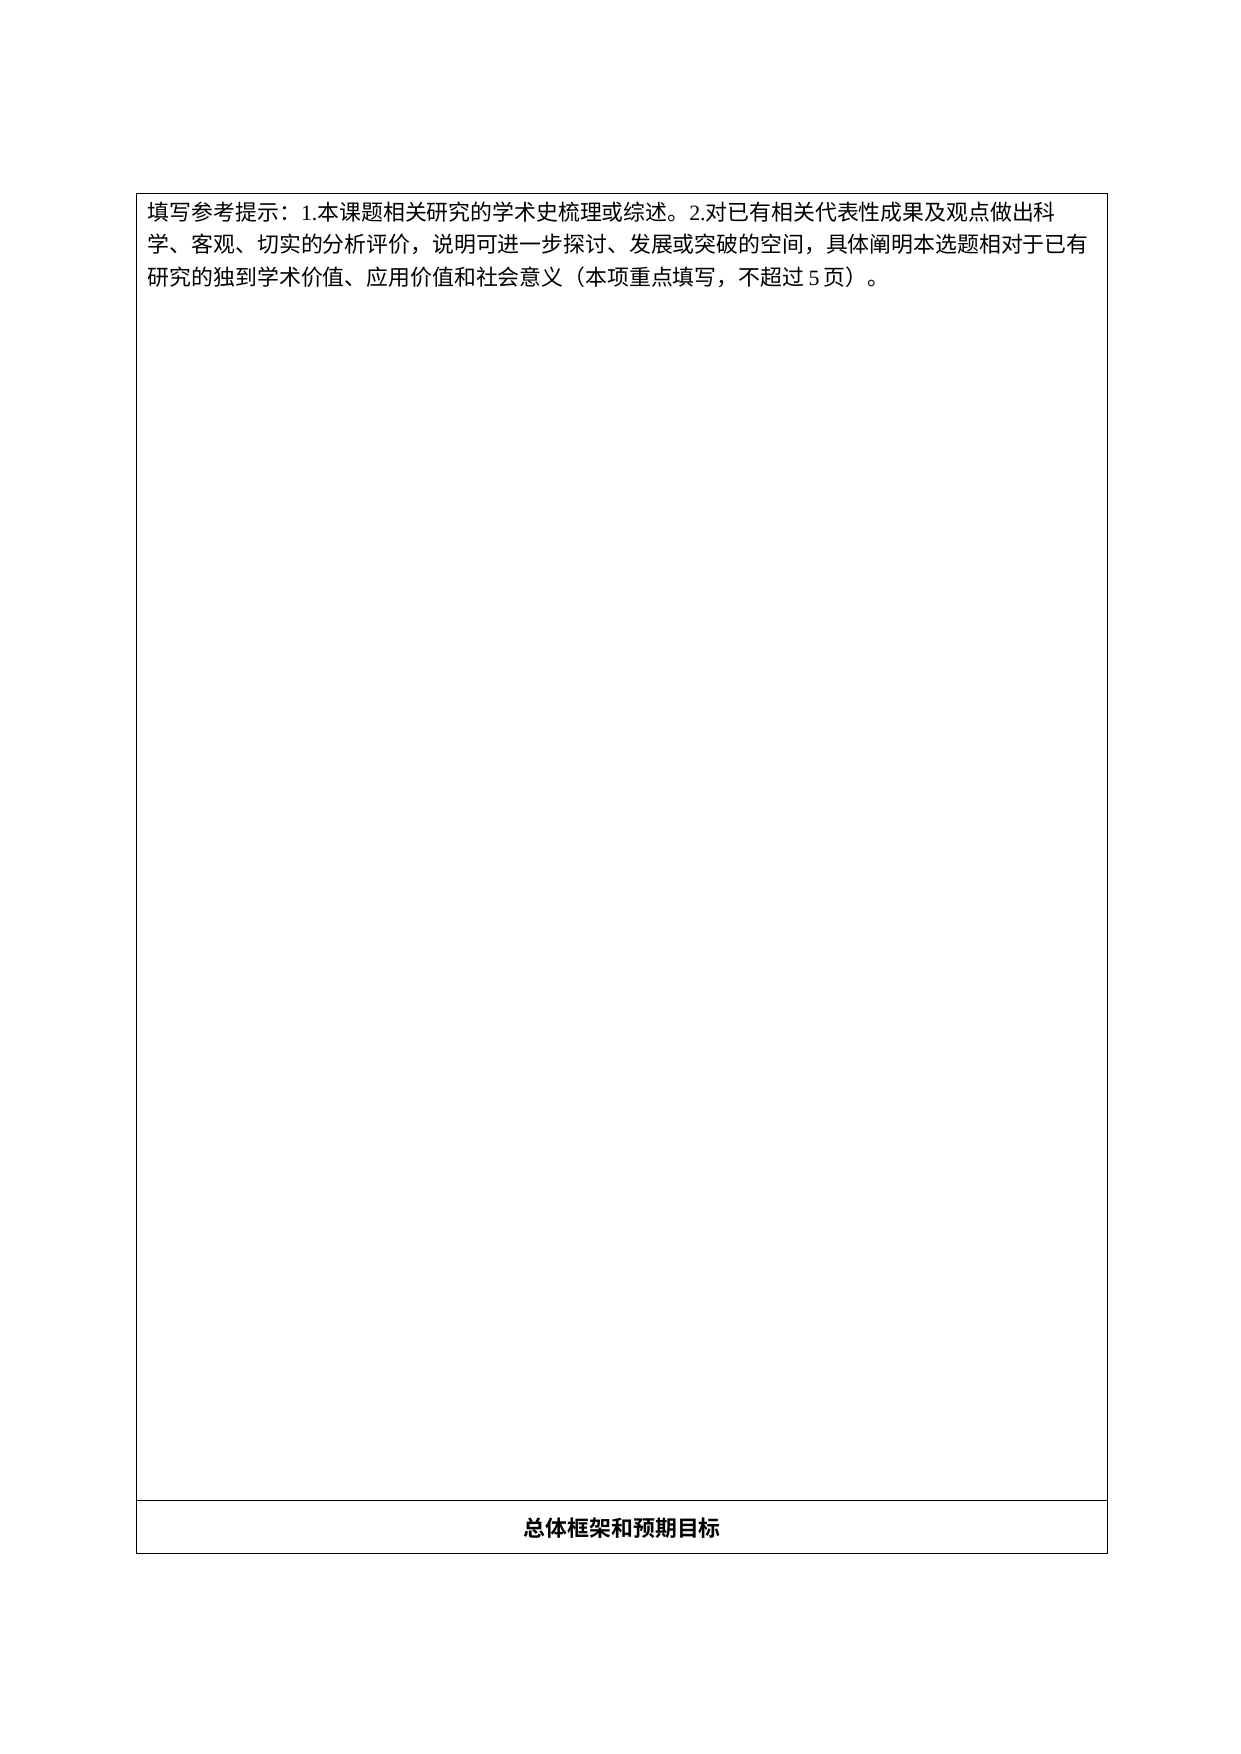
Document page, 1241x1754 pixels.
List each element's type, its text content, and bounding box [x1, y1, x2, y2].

table_cell 总体框架和预期目标 [137, 1501, 1107, 1553]
table_cell 填写参考提示：1.本课题相关研究的学术史梳理或综述。2.对已有相关代表性成果及观点做出科学、客观、切实的分析评价，说明可进一步探讨、发展或突破的空间，具体阐明本选题相对于已有研究的独到学术价值、应用价值和社会意义（本项重点填写，不超过5页）。 [137, 194, 1107, 1500]
